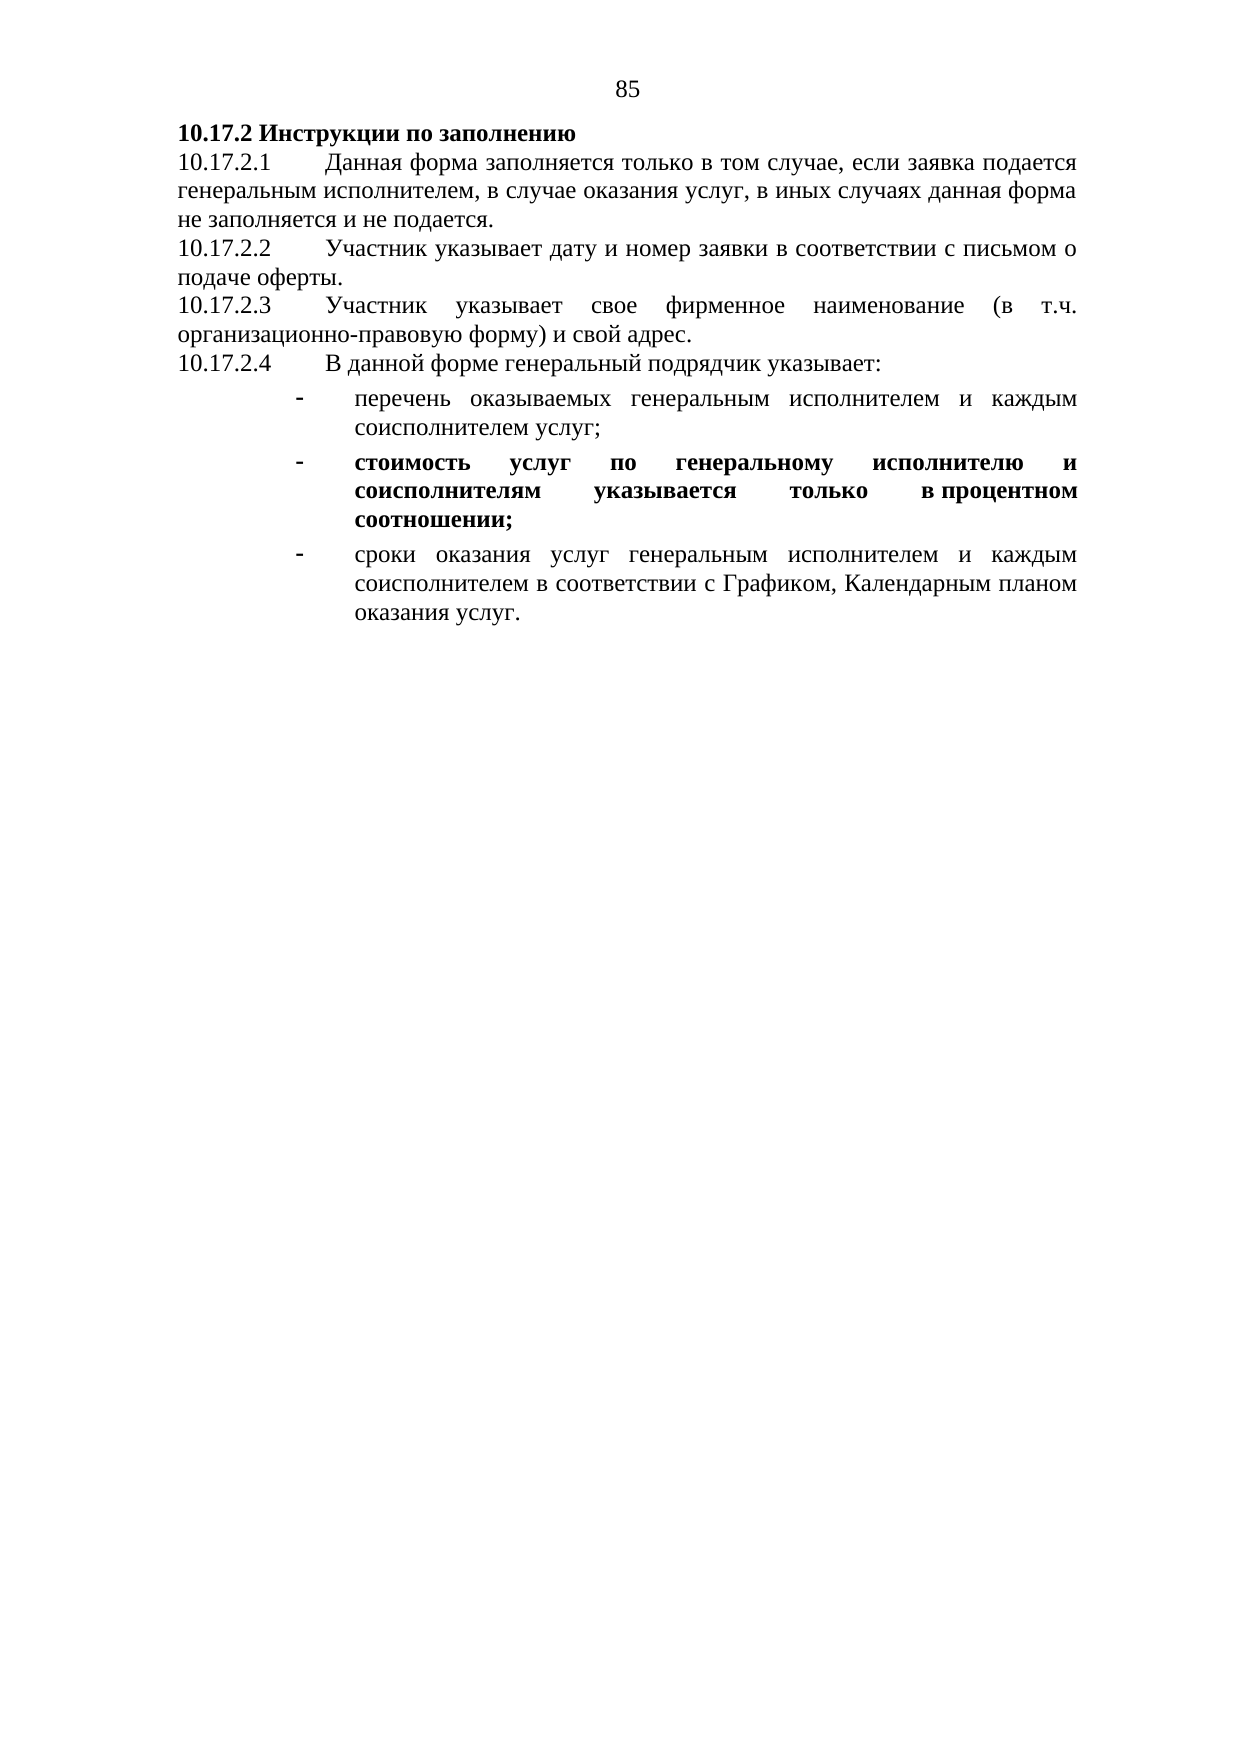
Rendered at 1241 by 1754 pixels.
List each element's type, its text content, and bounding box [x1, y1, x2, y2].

text 10.17.2.1 Данная форма заполняется только в том случае, если заявка подается генеральным исполнителем, в случае оказания услуг, в иных случаях данная форма не заполняется и не подается. [177, 147, 1078, 233]
text 10.17.2.4 В данной форме генеральный подрядчик указывает: [177, 348, 1078, 377]
text 10.17.2.3 Участник указывает свое фирменное наименование (в т.ч. организационно-правовую форму) и свой адрес. [177, 291, 1078, 348]
list стоимость услуг по генеральному исполнителю и соисполнителям указывается только в процентном соотношении; [295, 447, 1078, 533]
text 10.17.2 Инструкции по заполнению [177, 118, 1078, 147]
list перечень оказываемых генеральным исполнителем и каждым соисполнителем услуг; [295, 383, 1078, 441]
list сроки оказания услуг генеральным исполнителем и каждым соисполнителем в соответствии с Графиком, Календарным планом оказания услуг. [295, 539, 1078, 626]
text 10.17.2.2 Участник указывает дату и номер заявки в соответствии с письмом о подаче оферты. [177, 233, 1078, 291]
